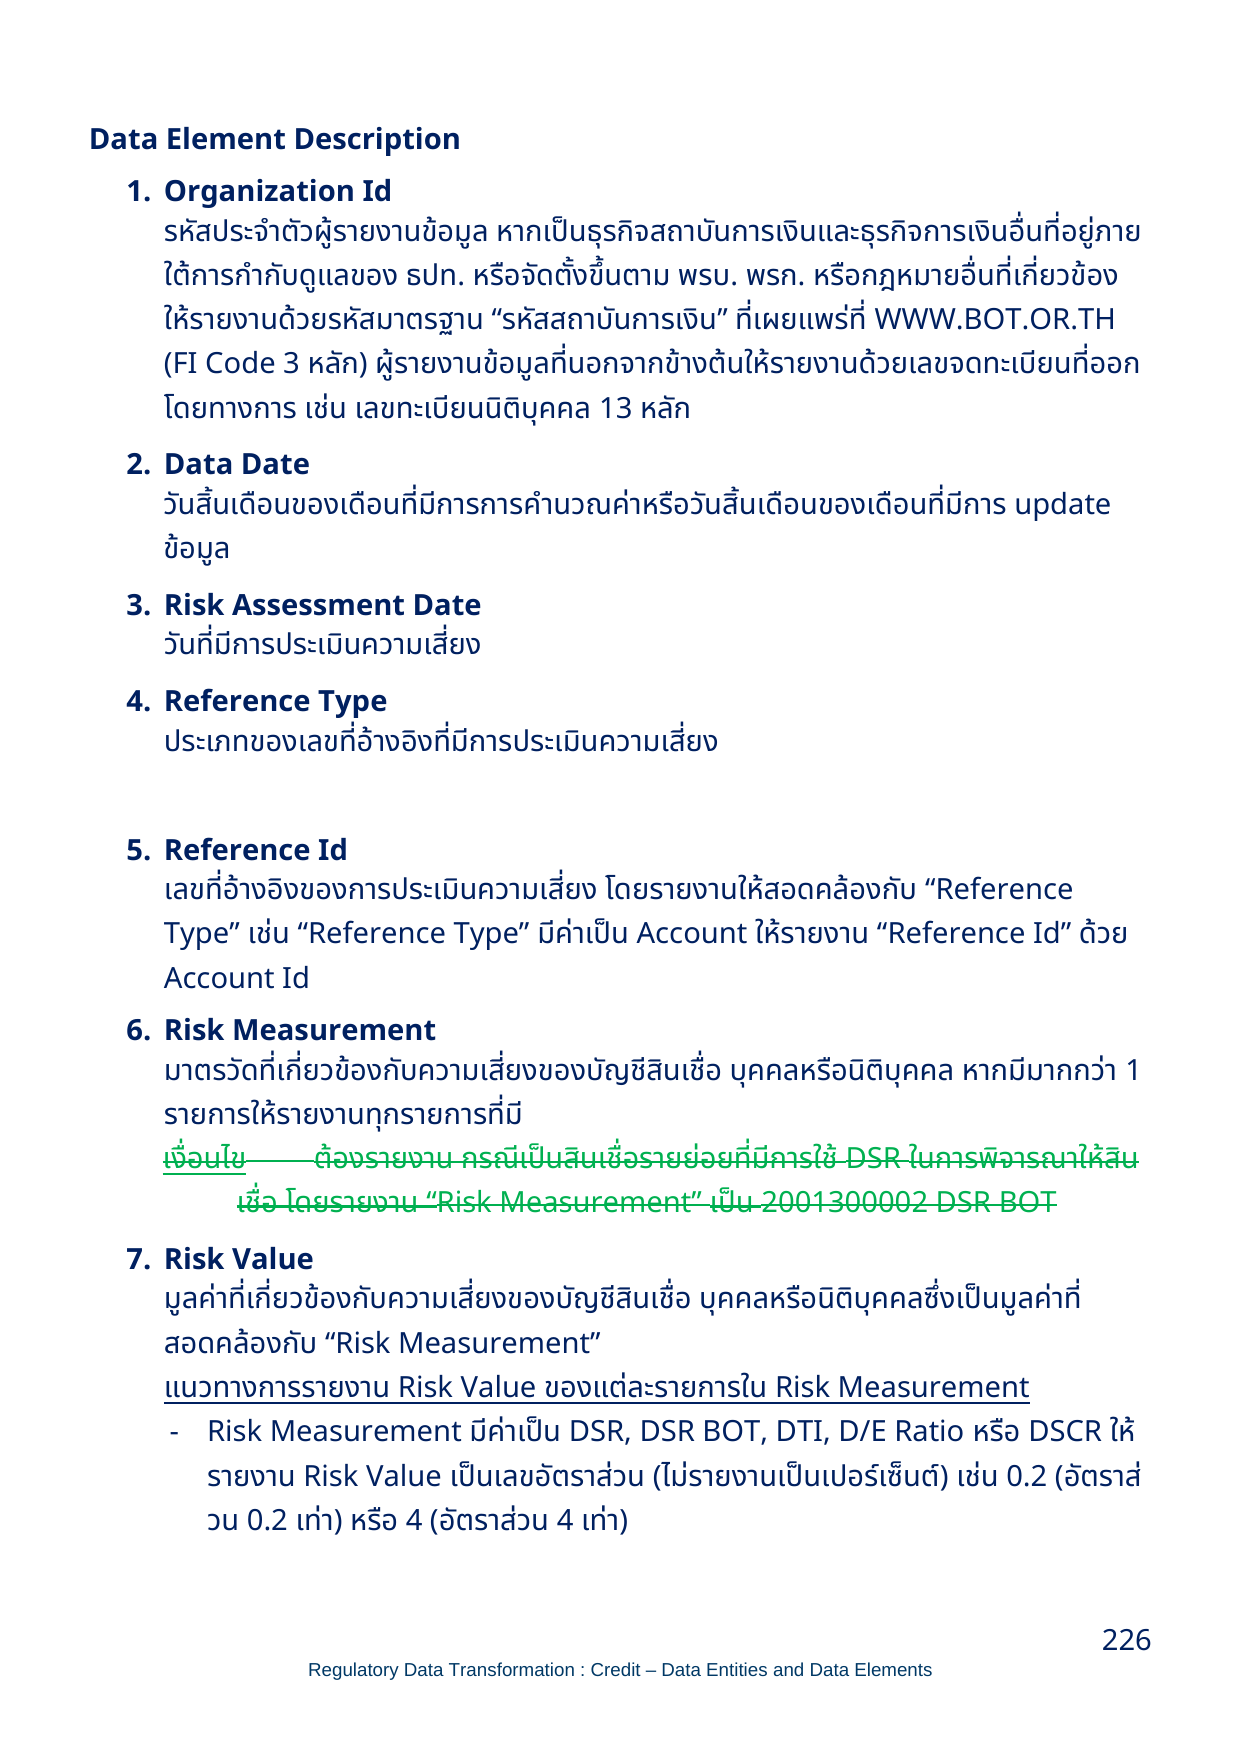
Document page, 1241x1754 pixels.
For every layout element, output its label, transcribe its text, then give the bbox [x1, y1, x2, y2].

list Organization Id [126, 170, 1152, 210]
list Risk Assessment Date [126, 584, 1152, 624]
list Risk Value [126, 1238, 1152, 1278]
list มูลค่าที่เกี่ยวข้องกับความเสี่ยงของบัญชีสินเชื่อ บุคคลหรือนิติบุคคลซึ่งเป็นมูลค่าที่สอดคล้องกับ “Risk Measurement” [164, 1278, 1152, 1366]
list แนวทางการรายงาน Risk Value ของแต่ละรายการใน Risk Measurement [164, 1366, 1152, 1411]
list Reference Type [126, 680, 1152, 720]
text Data Element Description [89, 118, 1152, 158]
list รหัสประจำตัวผู้รายงานข้อมูล หากเป็นธุรกิจสถาบันการเงินและธุรกิจการเงินอื่นที่อยู่ภายใต้การกำกับดูแลของ ธปท. หรือจัดตั้งขึ้นตาม พรบ. พรก. หรือกฎหมายอื่นที่เกี่ยวข้อง ให้รายงานด้วยรหัสมาตรฐาน “รหัสสถาบันการเงิน” ที่เผยแพร่ที่ www.bot.or.th (FI Code 3 หลัก) ผู้รายงานข้อมูลที่นอกจากข้างต้นให้รายงานด้วยเลขจดทะเบียนที่ออกโดยทางการ เช่น เลขทะเบียนนิติบุคคล 13 หลัก [164, 210, 1152, 431]
list วันที่มีการประเมินความเสี่ยง [164, 624, 1152, 668]
list Risk Measurement มีค่าเป็น DSR, DSR BOT, DTI, D/E Ratio หรือ DSCR ให้รายงาน Risk Value เป็นเลขอัตราส่วน (ไม่รายงานเป็นเปอร์เซ็นต์) เช่น 0.2 (อัตราส่วน 0.2 เท่า) หรือ 4 (อัตราส่วน 4 เท่า) [169, 1411, 1152, 1543]
list มาตรวัดที่เกี่ยวข้องกับความเสี่ยงของบัญชีสินเชื่อ บุคคลหรือนิติบุคคล หากมีมากกว่า 1 รายการให้รายงานทุกรายการที่มี [164, 1049, 1152, 1137]
list วันสิ้นเดือนของเดือนที่มีการการคำนวณค่าหรือวันสิ้นเดือนของเดือนที่มีการ update ข้อมูล [163, 483, 1152, 572]
text เงื่อนไข ต้องรายงาน กรณีเป็นสินเชื่อรายย่อยที่มีการใช้ DSR ในการพิจารณาให้สินเชื่อ โดยรายงาน “Risk Measurement” เป็น 2001300002 DSR BOT [162, 1137, 1152, 1226]
list Risk Measurement [126, 1009, 1152, 1049]
list ประเภทของเลขที่อ้างอิงที่มีการประเมินความเสี่ยง [164, 720, 1152, 764]
list เลขที่อ้างอิงของการประเมินความเสี่ยง โดยรายงานให้สอดคล้องกับ “Reference Type” เช่น “Reference Type” มีค่าเป็น Account ให้รายงาน “Reference Id” ด้วย Account Id [164, 868, 1152, 997]
list Reference Id [126, 829, 1152, 868]
list Data Date [126, 444, 1152, 483]
